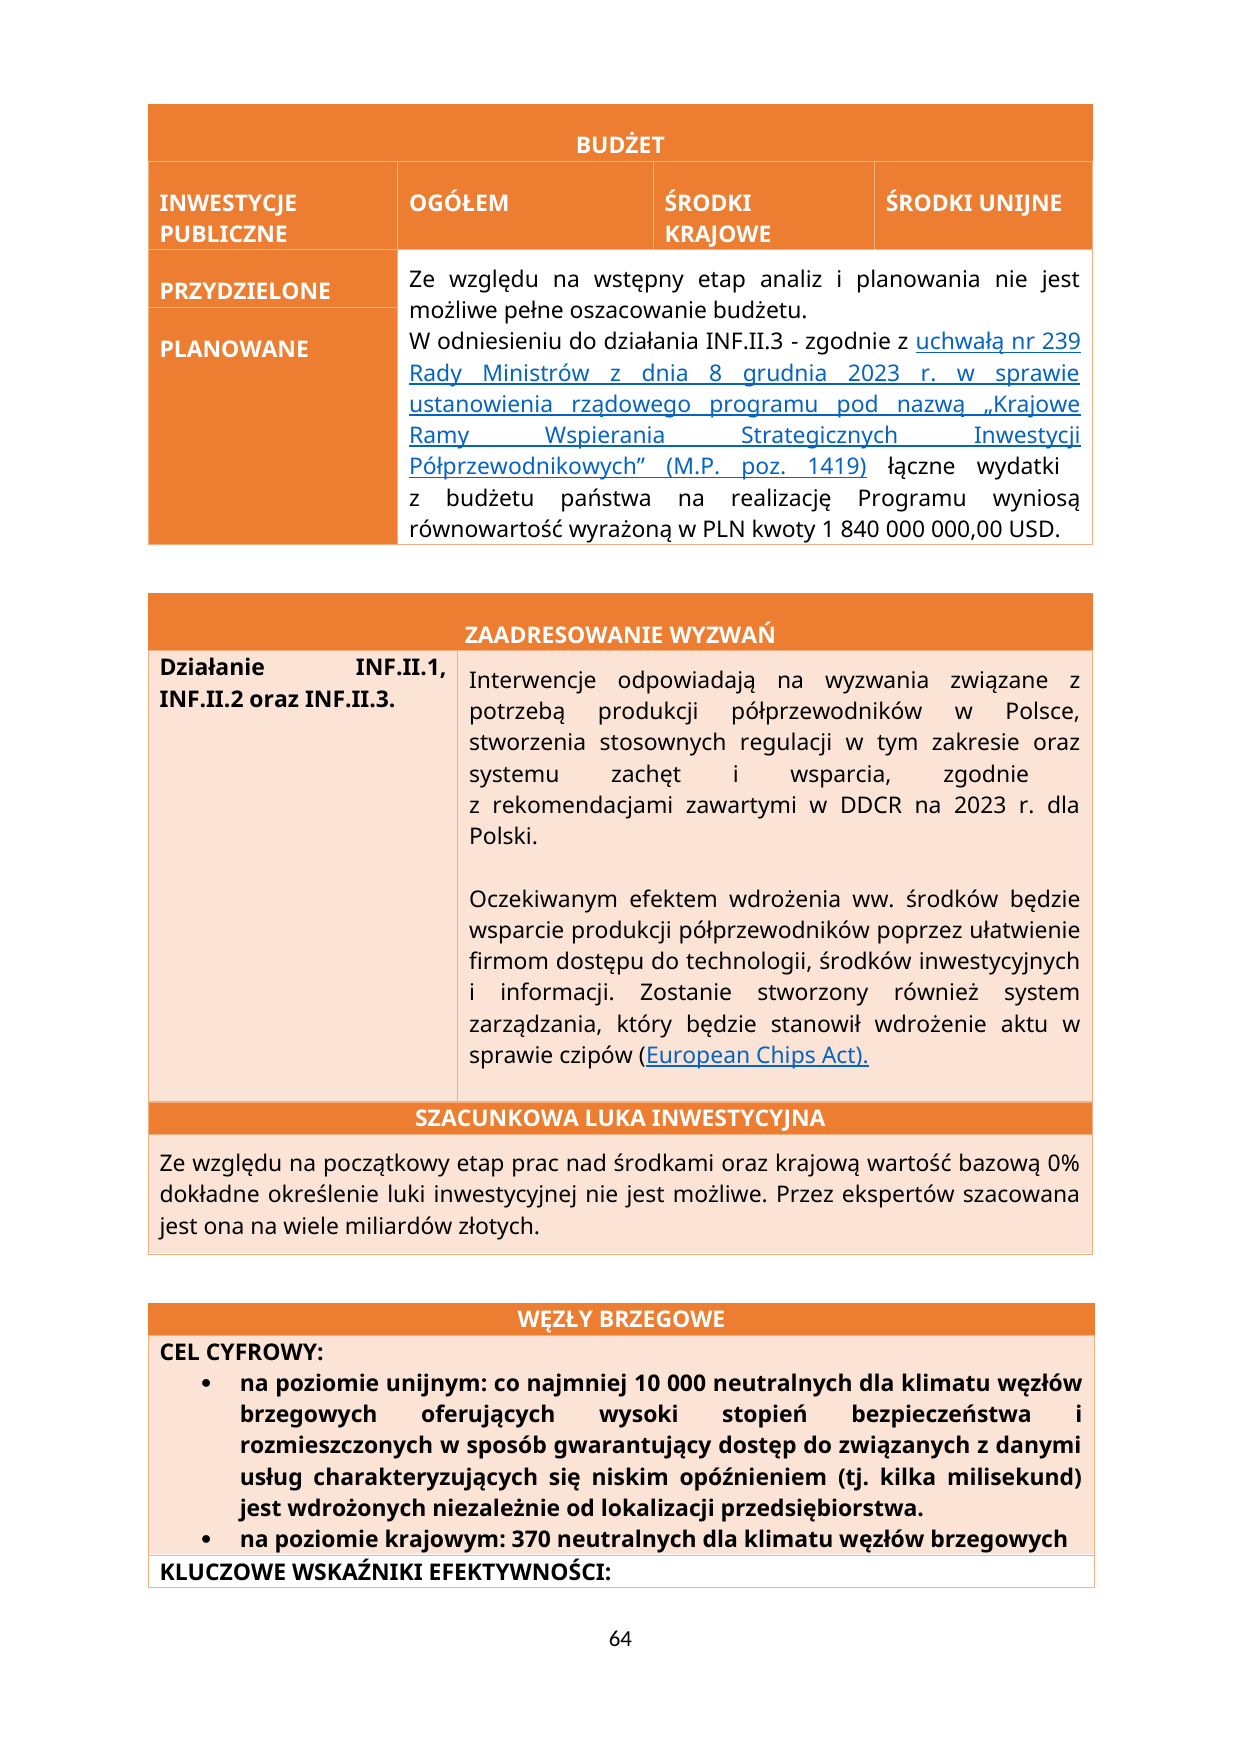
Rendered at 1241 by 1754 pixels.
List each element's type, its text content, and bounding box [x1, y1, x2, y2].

table_cell Ze względu na początkowy etap prac nad środkami oraz krajową wartość bazową 0% dokładne określenie luki inwestycyjnej nie jest możliwe. Przez ekspertów szacowana jest ona na wiele miliardów złotych. [149, 1135, 1092, 1253]
table_cell PRZYDZIELONE [149, 250, 397, 307]
table_header BUDŻET [149, 105, 1092, 161]
table_header ZAADRESOWANIE WYZWAŃ [149, 594, 1092, 650]
table_cell Ze względu na wstępny etap analiz i planowania nie jest możliwe pełne oszacowanie budżetu. W odniesieniu do działania INF.II.3 - zgodnie z uchwałą nr 239 Rady Ministrów z dnia 8 grudnia 2023 r. w sprawie ustanowienia rządowego programu pod nazwą „Krajowe Ramy Wspierania Strategicznych Inwestycji Półprzewodnikowych” (M.P. poz. 1419) łączne wydatki z budżetu państwa na realizację Programu wyniosą równowartość wyrażoną w PLN kwoty 1 840 000 000,00 USD. [398, 250, 1092, 544]
table_cell OGÓŁEM [398, 162, 653, 249]
table_cell Działanie INF.II.1, INF.II.2 oraz INF.II.3. [149, 651, 457, 1101]
table_cell ŚRODKI KRAJOWE [654, 162, 874, 249]
table_cell Interwencje odpowiadają na wyzwania związane z potrzebą produkcji półprzewodników w Polsce, stworzenia stosownych regulacji w tym zakresie oraz systemu zachęt i wsparcia, zgodnie z rekomendacjami zawartymi w DDCR na 2023 r. dla Polski. Oczekiwanym efektem wdrożenia ww. środków będzie wsparcie produkcji półprzewodników poprzez ułatwienie firmom dostępu do technologii, środków inwestycyjnych i informacji. Zostanie stworzony również system zarządzania, który będzie stanowił wdrożenie aktu w sprawie czipów (European Chips Act). [458, 651, 1092, 1101]
table_cell SZACUNKOWA LUKA INWESTYCYJNA [149, 1103, 1092, 1134]
table_cell ŚRODKI UNIJNE [875, 162, 1092, 249]
table_cell CEL CYFROWY: na poziomie unijnym: co najmniej 10 000 neutralnych dla klimatu węzłów brzegowych oferujących wysoki stopień bezpieczeństwa i rozmieszczonych w sposób gwarantujący dostęp do związanych z danymi usług charakteryzujących się niskim opóźnieniem (tj. kilka milisekund) jest wdrożonych niezależnie od lokalizacji przedsiębiorstwa. na poziomie krajowym: 370 neutralnych dla klimatu węzłów brzegowych [149, 1336, 1094, 1554]
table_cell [149, 1556, 1094, 1587]
table_cell INWESTYCJE PUBLICZNE [149, 162, 397, 249]
table_header WĘZŁY BRZEGOWE [149, 1304, 1094, 1335]
table_cell PLANOWANE [149, 308, 397, 544]
